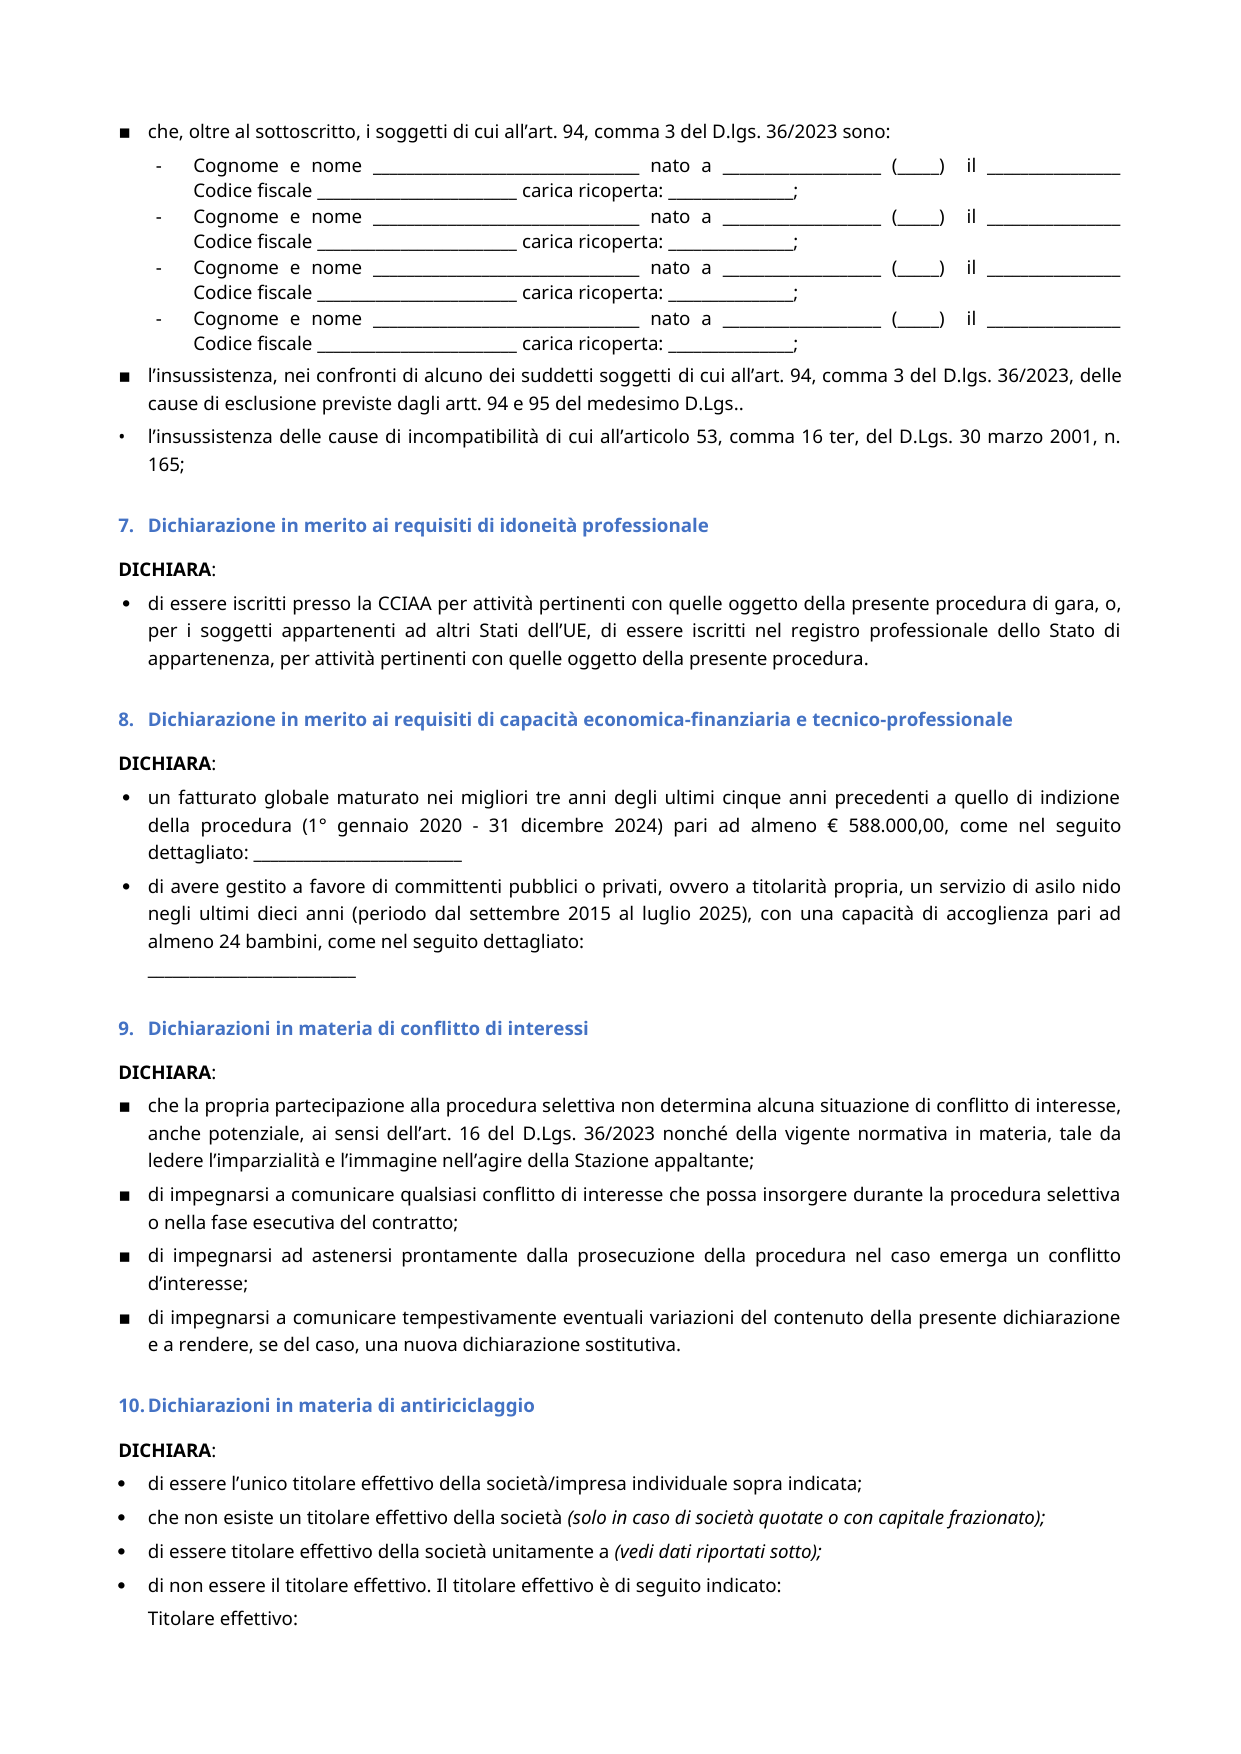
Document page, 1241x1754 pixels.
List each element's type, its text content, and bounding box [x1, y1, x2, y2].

list di essere l’unico titolare effettivo della società/impresa individuale sopra indicata; [118, 1471, 1122, 1496]
text ▪ che la propria partecipazione alla procedura selettiva non determina alcuna situazione di conflitto di interesse, anche potenziale, ai sensi dell’art. 16 del D.Lgs. 36/2023 nonché della vigente normativa in materia, tale da ledere l’imparzialità e l’immagine nell’agire della Stazione appaltante; [118, 1093, 1122, 1173]
list Cognome e nome ________________________________ nato a ___________________ (_____) il ________________ Codice fiscale ________________________ carica ricoperta: _______________; [156, 305, 1122, 356]
list Cognome e nome ________________________________ nato a ___________________ (_____) il ________________ Codice fiscale ________________________ carica ricoperta: _______________; [156, 203, 1122, 254]
text DICHIARA: [118, 556, 1122, 582]
list Cognome e nome ________________________________ nato a ___________________ (_____) il ________________ Codice fiscale ________________________ carica ricoperta: _______________; [156, 254, 1122, 305]
text DICHIARA: [118, 1059, 1122, 1084]
list di avere gestito a favore di committenti pubblici o privati, ovvero a titolarità propria, un servizio di asilo nido negli ultimi dieci anni (periodo dal settembre 2015 al luglio 2025), con una capacità di accoglienza pari ad almeno 24 bambini, come nel seguito dettagliato: [123, 873, 1122, 954]
list Dichiarazioni in materia di conflitto di interessi [118, 1015, 1122, 1040]
list Dichiarazione in merito ai requisiti di capacità economica-finanziaria e tecnico-professionale [118, 706, 1122, 732]
list Dichiarazione in merito ai requisiti di idoneità professionale [118, 512, 1122, 538]
list l’insussistenza delle cause di incompatibilità di cui all’articolo 53, comma 16 ter, del D.Lgs. 30 marzo 2001, n. 165; [118, 423, 1122, 477]
list Cognome e nome ________________________________ nato a ___________________ (_____) il ________________ Codice fiscale ________________________ carica ricoperta: _______________; [156, 152, 1122, 203]
text DICHIARA: [118, 751, 1122, 776]
text ▪ di impegnarsi ad astenersi prontamente dalla prosecuzione della procedura nel caso emerga un conflitto d’interesse; [118, 1243, 1122, 1296]
text ▪ di impegnarsi a comunicare qualsiasi conflitto di interesse che possa insorgere durante la procedura selettiva o nella fase esecutiva del contratto; [118, 1182, 1122, 1234]
text Titolare effettivo: [148, 1606, 1122, 1631]
list di essere iscritti presso la CCIAA per attività pertinenti con quelle oggetto della presente procedura di gara, o, per i soggetti appartenenti ad altri Stati dell’UE, di essere iscritti nel registro professionale dello Stato di appartenenza, per attività pertinenti con quelle oggetto della presente procedura. [123, 590, 1122, 671]
list _________________________ [148, 956, 1122, 981]
list Dichiarazioni in materia di antiriciclaggio [118, 1393, 1122, 1418]
list di essere titolare effettivo della società unitamente a (vedi dati riportati sotto); [118, 1538, 1122, 1564]
text DICHIARA: [118, 1437, 1122, 1462]
text ▪ di impegnarsi a comunicare tempestivamente eventuali variazioni del contenuto della presente dichiarazione e a rendere, se del caso, una nuova dichiarazione sostitutiva. [118, 1304, 1122, 1357]
list un fatturato globale maturato nei migliori tre anni degli ultimi cinque anni precedenti a quello di indizione della procedura (1° gennaio 2020 - 31 dicembre 2024) pari ad almeno € 588.000,00, come nel seguito dettagliato: _________________________ [123, 784, 1122, 865]
text ▪ l’insussistenza, nei confronti di alcuno dei suddetti soggetti di cui all’art. 94, comma 3 del D.lgs. 36/2023, delle cause di esclusione previste dagli artt. 94 e 95 del medesimo D.Lgs.. [118, 362, 1122, 415]
list di non essere il titolare effettivo. Il titolare effettivo è di seguito indicato: [118, 1572, 1122, 1597]
text ▪ che, oltre al sottoscritto, i soggetti di cui all’art. 94, comma 3 del D.lgs. 36/2023 sono: [118, 118, 1122, 144]
list che non esiste un titolare effettivo della società (solo in caso di società quotate o con capitale frazionato); [118, 1504, 1122, 1530]
